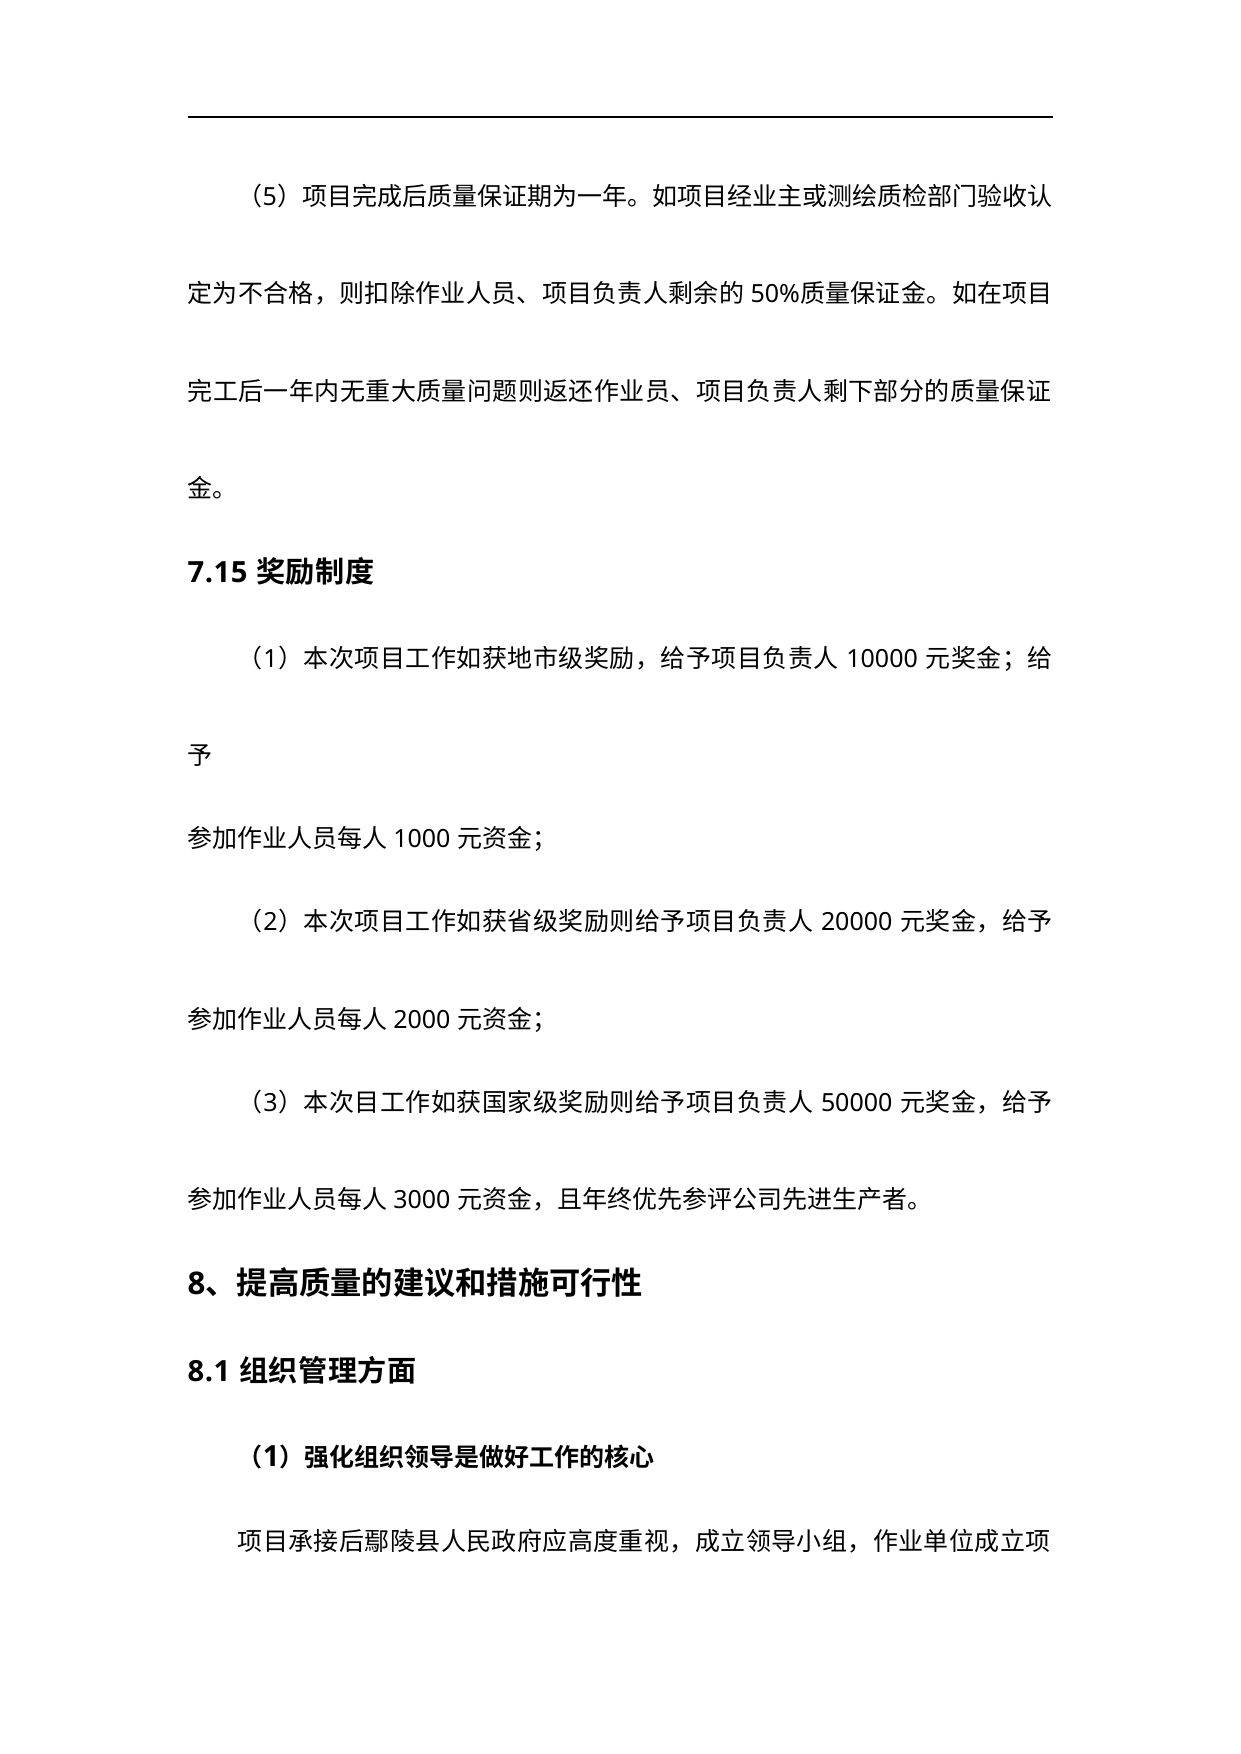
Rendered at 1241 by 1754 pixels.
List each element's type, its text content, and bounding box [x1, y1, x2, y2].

text 参加作业人员每人 1000 元资金； [187, 804, 1053, 869]
text 7.15 奖励制度 [187, 538, 1053, 603]
text （3）本次目工作如获国家级奖励则给予项目负责人 50000 元奖金，给予参加作业人员每人 3000 元资金，且年终优先参评公司先进生产者。 [187, 1068, 1053, 1231]
text （1）强化组织领导是做好工作的核心 [187, 1423, 1053, 1488]
text 8、提高质量的建议和措施可行性 [187, 1249, 1053, 1314]
text （2）本次项目工作如获省级奖励则给予项目负责人 20000 元奖金，给予参加作业人员每人 2000 元资金； [187, 887, 1053, 1050]
text 8.1 组织管理方面 [187, 1336, 1053, 1401]
text （1）本次项目工作如获地市级奖励，给予项目负责人 10000 元奖金；给予 [187, 624, 1053, 786]
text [187, 1507, 1053, 1572]
text （5）项目完成后质量保证期为一年。如项目经业主或测绘质检部门验收认定为不合格，则扣除作业人员、项目负责人剩余的 50%质量保证金。如在项目完工后一年内无重大质量问题则返还作业员、项目负责人剩下部分的质量保证金。 [187, 162, 1053, 519]
